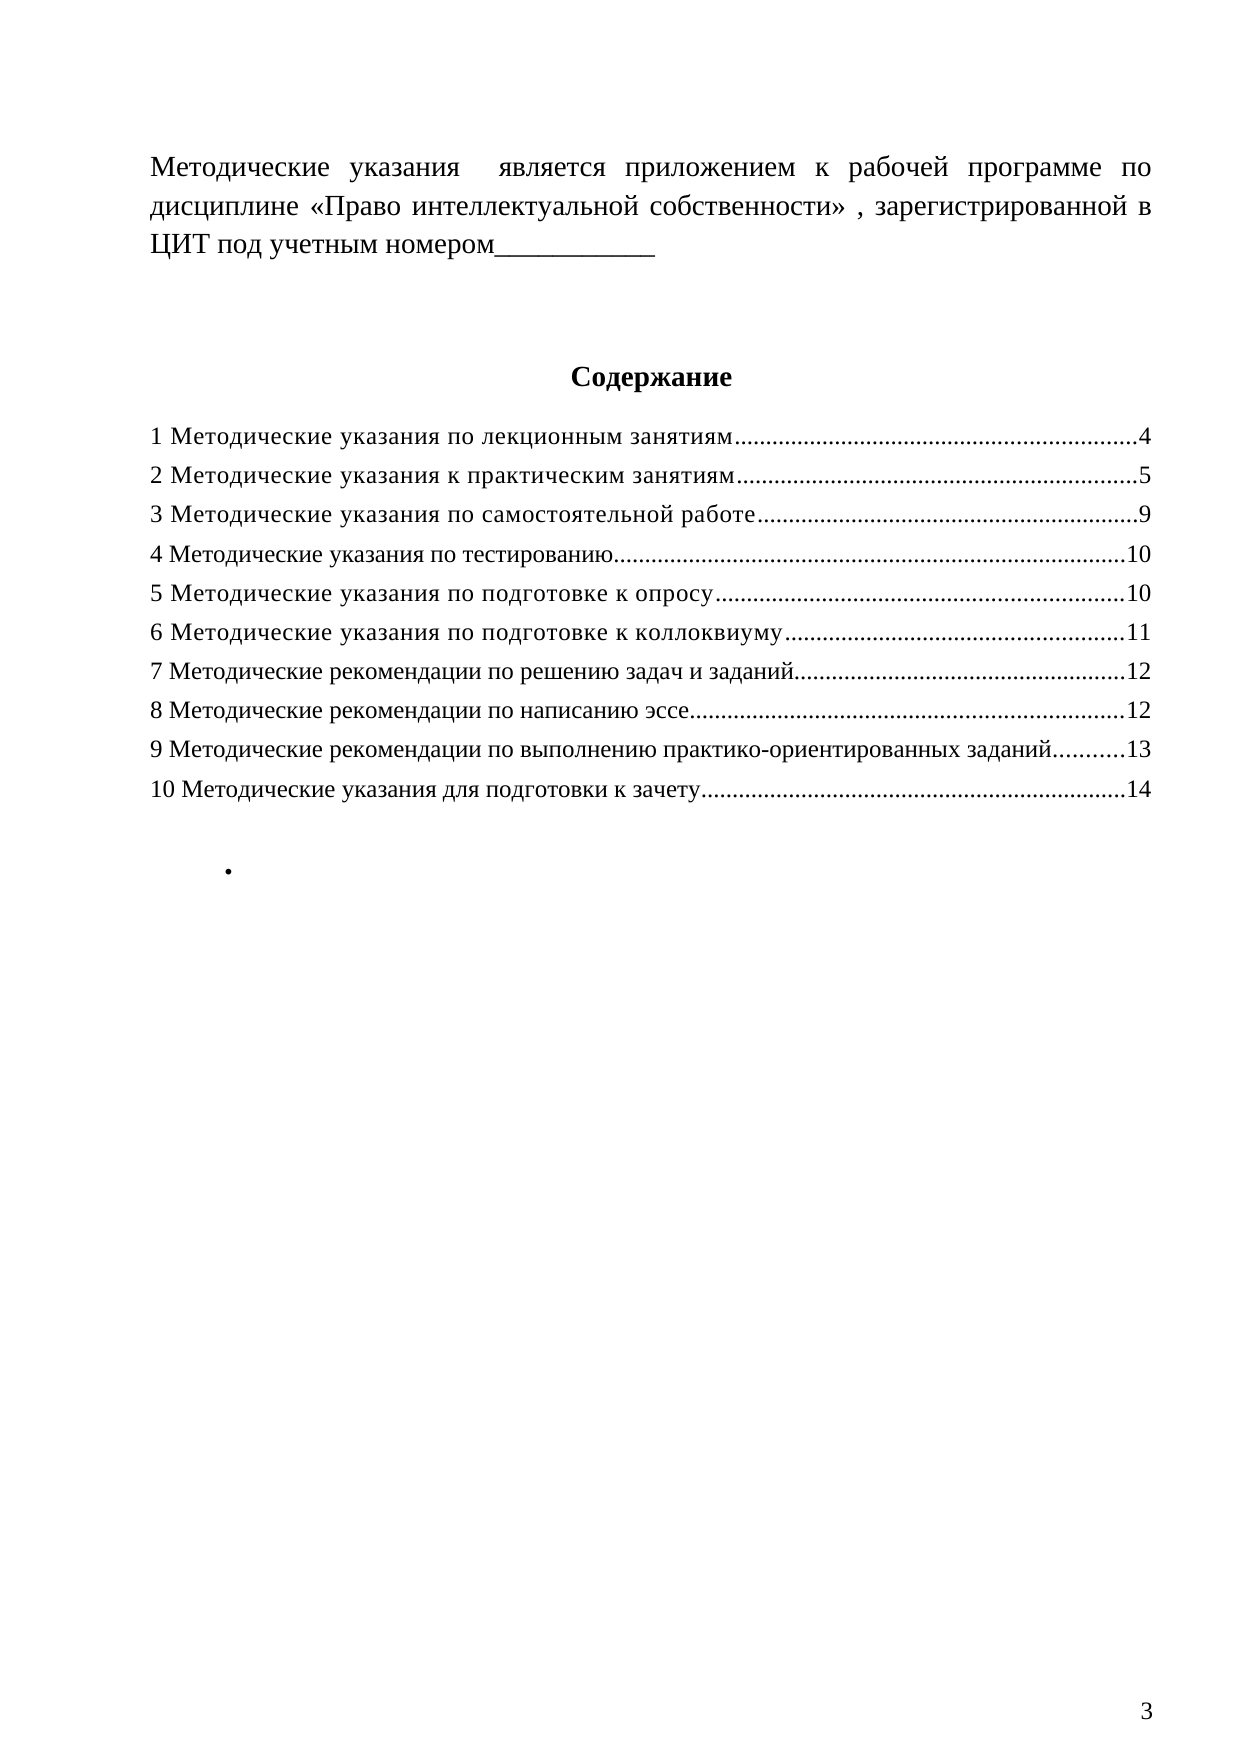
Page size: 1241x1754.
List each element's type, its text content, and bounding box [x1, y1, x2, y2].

text . [150, 842, 1153, 882]
text Методические указания является приложением к рабочей программе по дисциплине «Право интеллектуальной собственности» , зарегистрированной в ЦИТ под учетным номером___________ [150, 149, 1153, 260]
